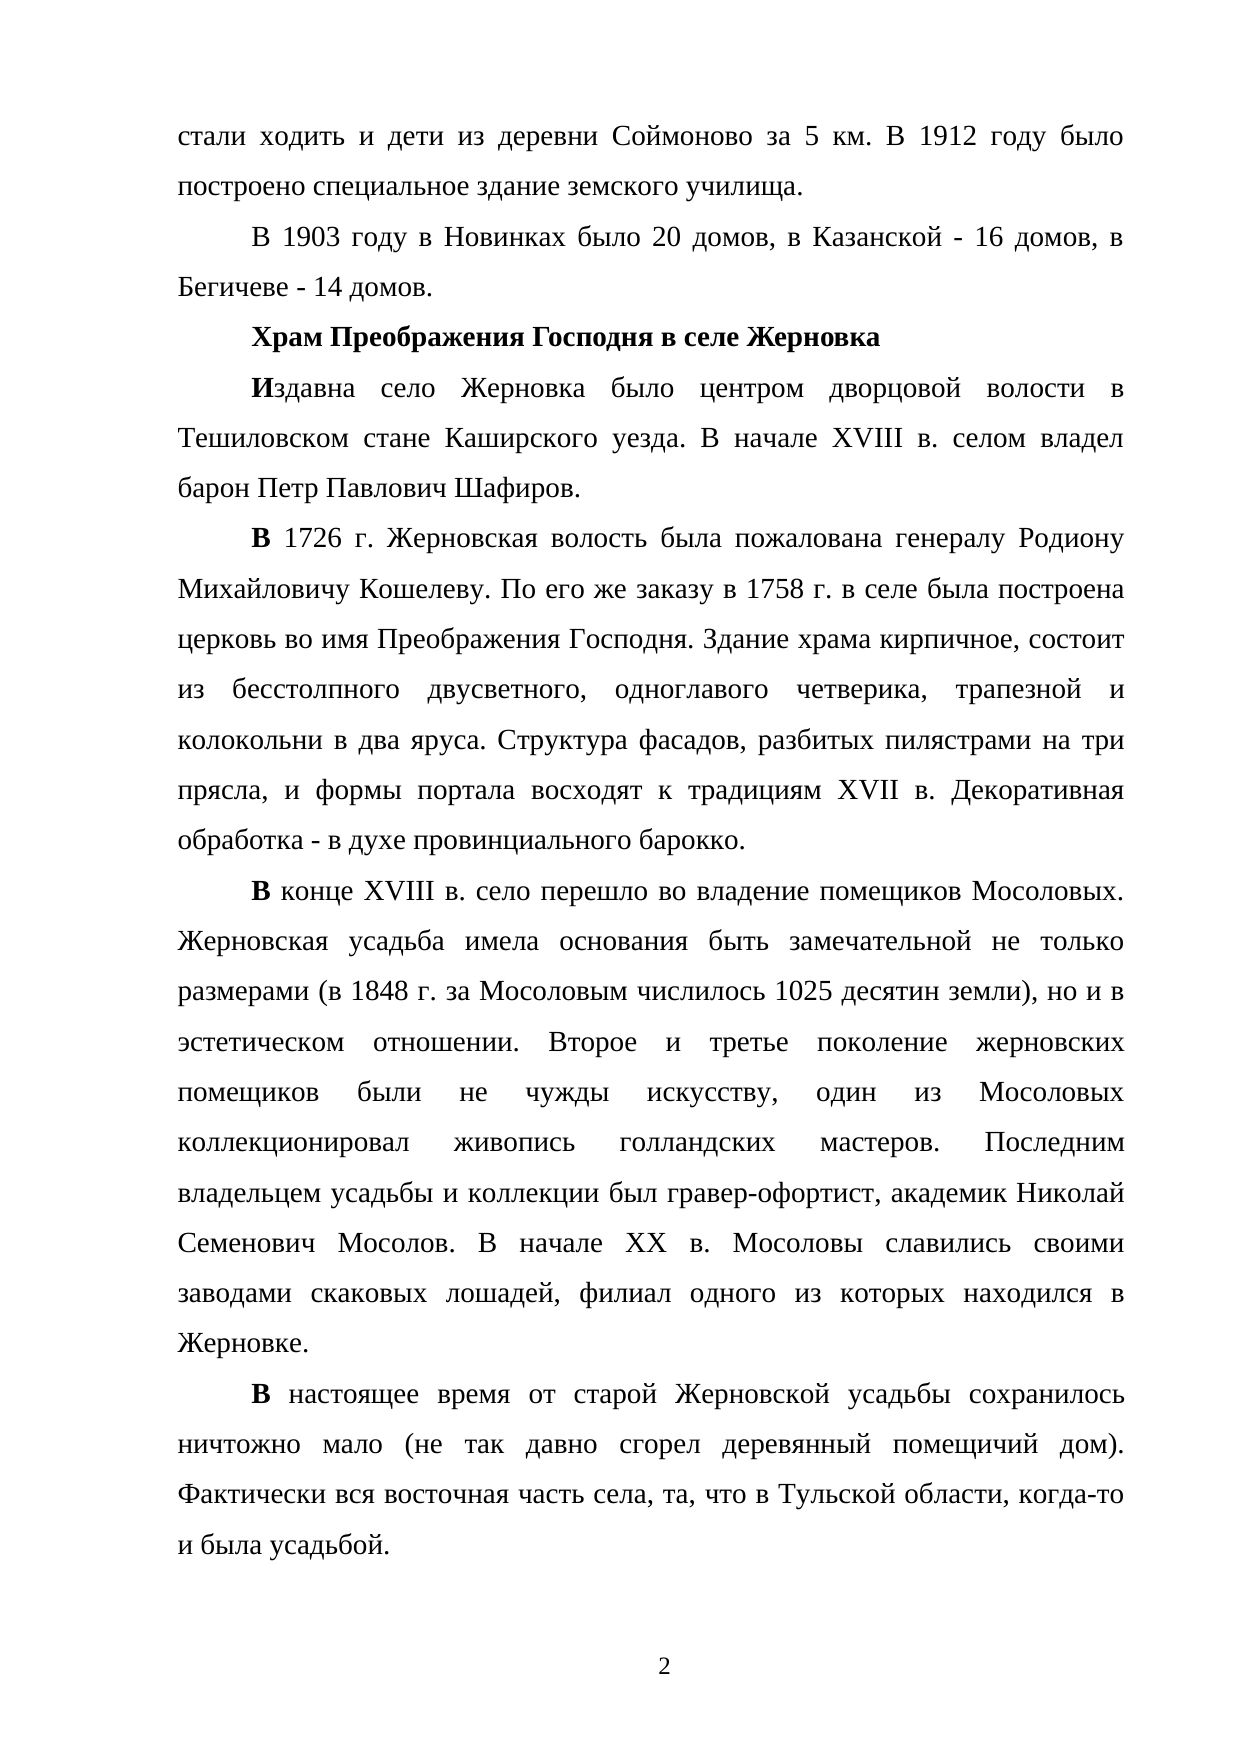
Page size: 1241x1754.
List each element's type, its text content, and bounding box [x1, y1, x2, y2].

text В 1903 году в Новинках было 20 домов, в Казанской - 16 домов, в Бегичеве - 14 домов. [177, 219, 1125, 303]
text В настоящее время от старой Жерновской усадьбы сохранилось ничтожно мало (не так давно сгорел деревянный помещичий дом). Фактически вся восточная часть села, та, что в Тульской области, когда-то и была усадьбой. [177, 1376, 1125, 1560]
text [177, 118, 1125, 202]
text Издавна село Жерновка было центром дворцовой волости в Тешиловском стане Каширского уезда. В начале XVIII в. селом владел барон Петр Павлович Шафиров. [177, 370, 1125, 504]
text В конце XVIII в. село перешло во владение помещиков Мосоловых. Жерновская усадьба имела основания быть замечательной не только размерами (в . за Мосоловым числилось 1025 десятин земли), но и в эстетическом отношении. Второе и третье поколение жерновских помещиков были не чужды искусству, один из Мосоловых коллекционировал живопись голландских мастеров. Последним владельцем усадьбы и коллекции был гравер-офортист, академик Николай Семенович Мосолов. В начале XX в. Мосоловы славились своими заводами скаковых лошадей, филиал одного из которых находился в Жерновке. [177, 873, 1125, 1359]
text В . Жерновская волость была пожалована генералу Родиону Михайловичу Кошелеву. По его же заказу в . в селе была построена церковь во имя Преображения Господня. Здание храма кирпичное, состоит из бесстолпного двусветного, одноглавого четверика, трапезной и колокольни в два яруса. Структура фасадов, разбитых пилястрами на три прясла, и формы портала восходят к традициям XVII в. Декоративная обработка - в духе провинциального барокко. [177, 521, 1125, 856]
subtitle Храм Преображения Господня в селе Жерновка [177, 319, 1152, 353]
